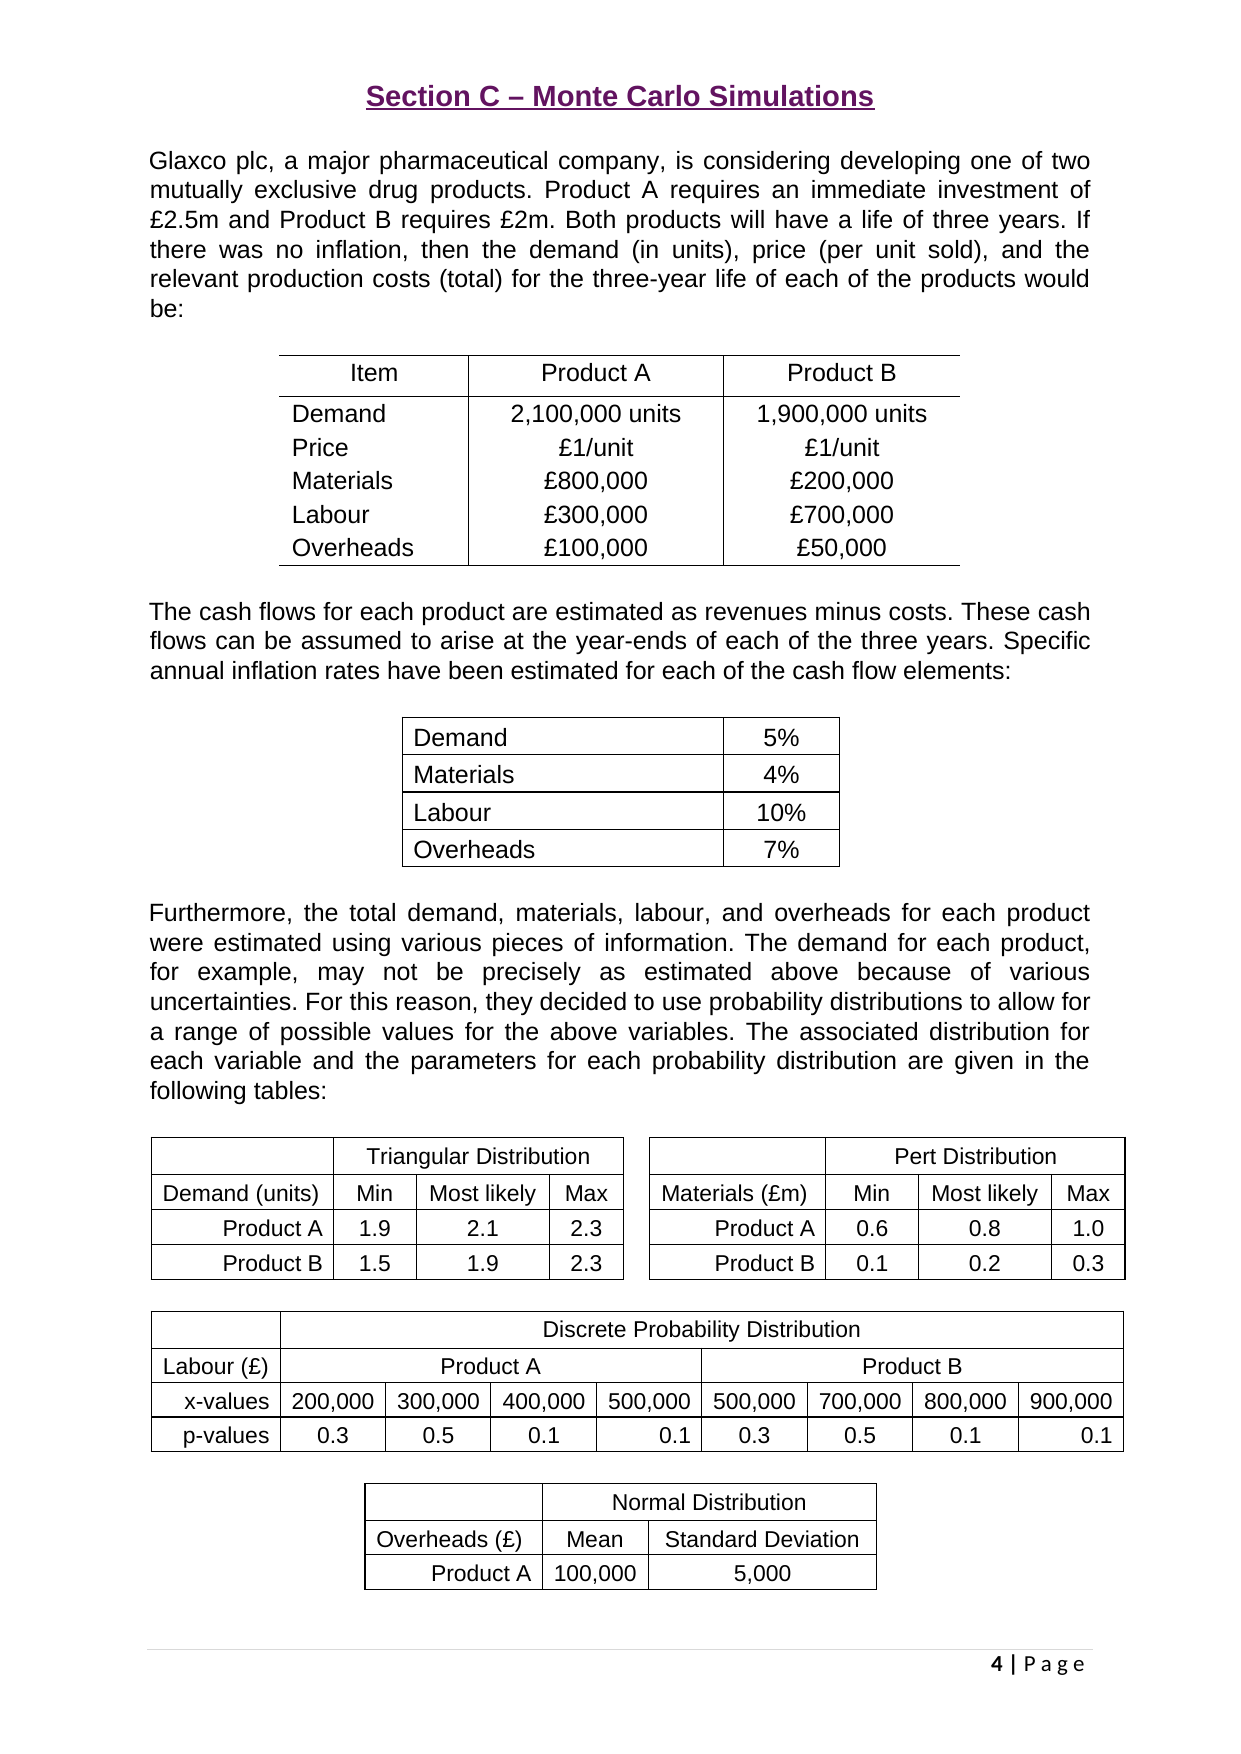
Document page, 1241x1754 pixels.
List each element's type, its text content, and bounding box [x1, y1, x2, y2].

table_cell Standard Deviation [649, 1521, 876, 1554]
table_cell Overheads [279, 531, 468, 564]
table_cell 0.1 [1019, 1418, 1123, 1451]
table_cell £100,000 [469, 531, 723, 564]
table_cell 1,900,000 units [724, 397, 960, 430]
table_cell Overheads (£) [366, 1521, 542, 1554]
table_cell 100,000 [543, 1555, 648, 1589]
table_header Item [279, 356, 468, 396]
subtitle Section C – Monte Carlo Simulations [150, 79, 1090, 112]
table_cell Price [279, 430, 468, 464]
table_header [650, 1138, 825, 1174]
table_cell Max [1052, 1175, 1124, 1209]
table_cell 0.8 [919, 1210, 1051, 1244]
table_cell Min [826, 1175, 918, 1209]
text Glaxco plc, a major pharmaceutical company, is considering developing one of two mutually exclusive drug products. Product A requires an immediate investment of £2.5m and Product B requires £2m. Both products will have a life of three years. If there was no inflation, then the demand (in units), price (per unit sold), and the relevant production costs (total) for the three-year life of each of the products would be: [148, 146, 1092, 323]
table_header Discrete Probability Distribution [281, 1312, 1123, 1347]
table_cell 2.1 [417, 1210, 549, 1244]
table_cell x-values [152, 1383, 280, 1416]
table_cell 1.0 [1052, 1210, 1124, 1244]
table_cell 0.3 [281, 1418, 385, 1451]
table_cell Materials [403, 755, 723, 791]
table_cell 4% [724, 755, 839, 791]
table_cell Mean [543, 1521, 648, 1554]
table_cell Labour [279, 498, 468, 531]
table_cell Product A [650, 1210, 825, 1244]
table_cell Product B [152, 1245, 333, 1278]
table_header Triangular Distribution [334, 1138, 623, 1174]
table_cell 7% [724, 830, 839, 866]
table_cell 400,000 [491, 1383, 596, 1416]
table_cell £700,000 [724, 498, 960, 531]
table_header [624, 1137, 649, 1278]
table_cell 0.5 [808, 1418, 912, 1451]
table_cell £1/unit [469, 430, 723, 464]
table_cell Most likely [417, 1175, 549, 1209]
table_header [366, 1484, 542, 1520]
table_header Product B [724, 356, 960, 396]
table_cell 300,000 [386, 1383, 490, 1416]
table_cell 0.1 [491, 1418, 596, 1451]
table_cell Min [334, 1175, 416, 1209]
table_header [152, 1312, 280, 1347]
table_cell Product A [281, 1349, 701, 1382]
table_cell Product A [152, 1210, 333, 1244]
table_cell 0.2 [919, 1245, 1051, 1278]
table_cell 0.5 [386, 1418, 490, 1451]
table_header Pert Distribution [826, 1138, 1124, 1174]
table_cell 10% [724, 793, 839, 829]
table_cell Materials [279, 464, 468, 497]
table_cell Materials (£m) [650, 1175, 825, 1209]
table_cell p-values [152, 1418, 280, 1451]
table_header Normal Distribution [543, 1484, 876, 1520]
table_cell 5,000 [649, 1555, 876, 1589]
table_cell 700,000 [808, 1383, 912, 1416]
table_cell 0.3 [1052, 1245, 1124, 1278]
table_cell 2,100,000 units [469, 397, 723, 430]
table_cell 0.3 [702, 1418, 807, 1451]
table_cell £1/unit [724, 430, 960, 464]
table_cell Labour [403, 793, 723, 829]
table_cell Demand [279, 397, 468, 430]
table_cell £300,000 [469, 498, 723, 531]
table_cell Most likely [919, 1175, 1051, 1209]
table_cell 1.9 [334, 1210, 416, 1244]
table_cell Demand (units) [152, 1175, 333, 1209]
table_header Product A [469, 356, 723, 396]
table_cell 0.1 [913, 1418, 1018, 1451]
table_cell Overheads [403, 830, 723, 866]
table_cell Labour (£) [152, 1349, 280, 1382]
table_cell 1.9 [417, 1245, 549, 1278]
table_header Demand [403, 718, 723, 754]
table_cell £800,000 [469, 464, 723, 497]
table_cell 0.1 [826, 1245, 918, 1278]
table_cell £200,000 [724, 464, 960, 497]
table_cell 500,000 [702, 1383, 807, 1416]
table_header 5% [724, 718, 839, 754]
table_cell 200,000 [281, 1383, 385, 1416]
table_cell 0.6 [826, 1210, 918, 1244]
table_cell 1.5 [334, 1245, 416, 1278]
table_header [152, 1138, 333, 1174]
table_cell 2.3 [550, 1245, 623, 1278]
table_cell Product B [650, 1245, 825, 1278]
table_cell 500,000 [597, 1383, 701, 1416]
table_cell 2.3 [550, 1210, 623, 1244]
table_cell 0.1 [597, 1418, 701, 1451]
table_cell Product A [366, 1555, 542, 1589]
table_cell £50,000 [724, 531, 960, 564]
table_cell 900,000 [1019, 1383, 1123, 1416]
table_cell 800,000 [913, 1383, 1018, 1416]
text Furthermore, the total demand, materials, labour, and overheads for each product were estimated using various pieces of information. The demand for each product, for example, may not be precisely as estimated above because of various uncertainties. For this reason, they decided to use probability distributions to allow for a range of possible values for the above variables. The associated distribution for each variable and the parameters for each probability distribution are given in the following tables: [148, 898, 1092, 1104]
text The cash flows for each product are estimated as revenues minus costs. These cash flows can be assumed to arise at the year-ends of each of the three years. Specific annual inflation rates have been estimated for each of the cash flow elements: [148, 597, 1092, 684]
table_cell Product B [702, 1349, 1123, 1382]
table_cell Max [550, 1175, 623, 1209]
